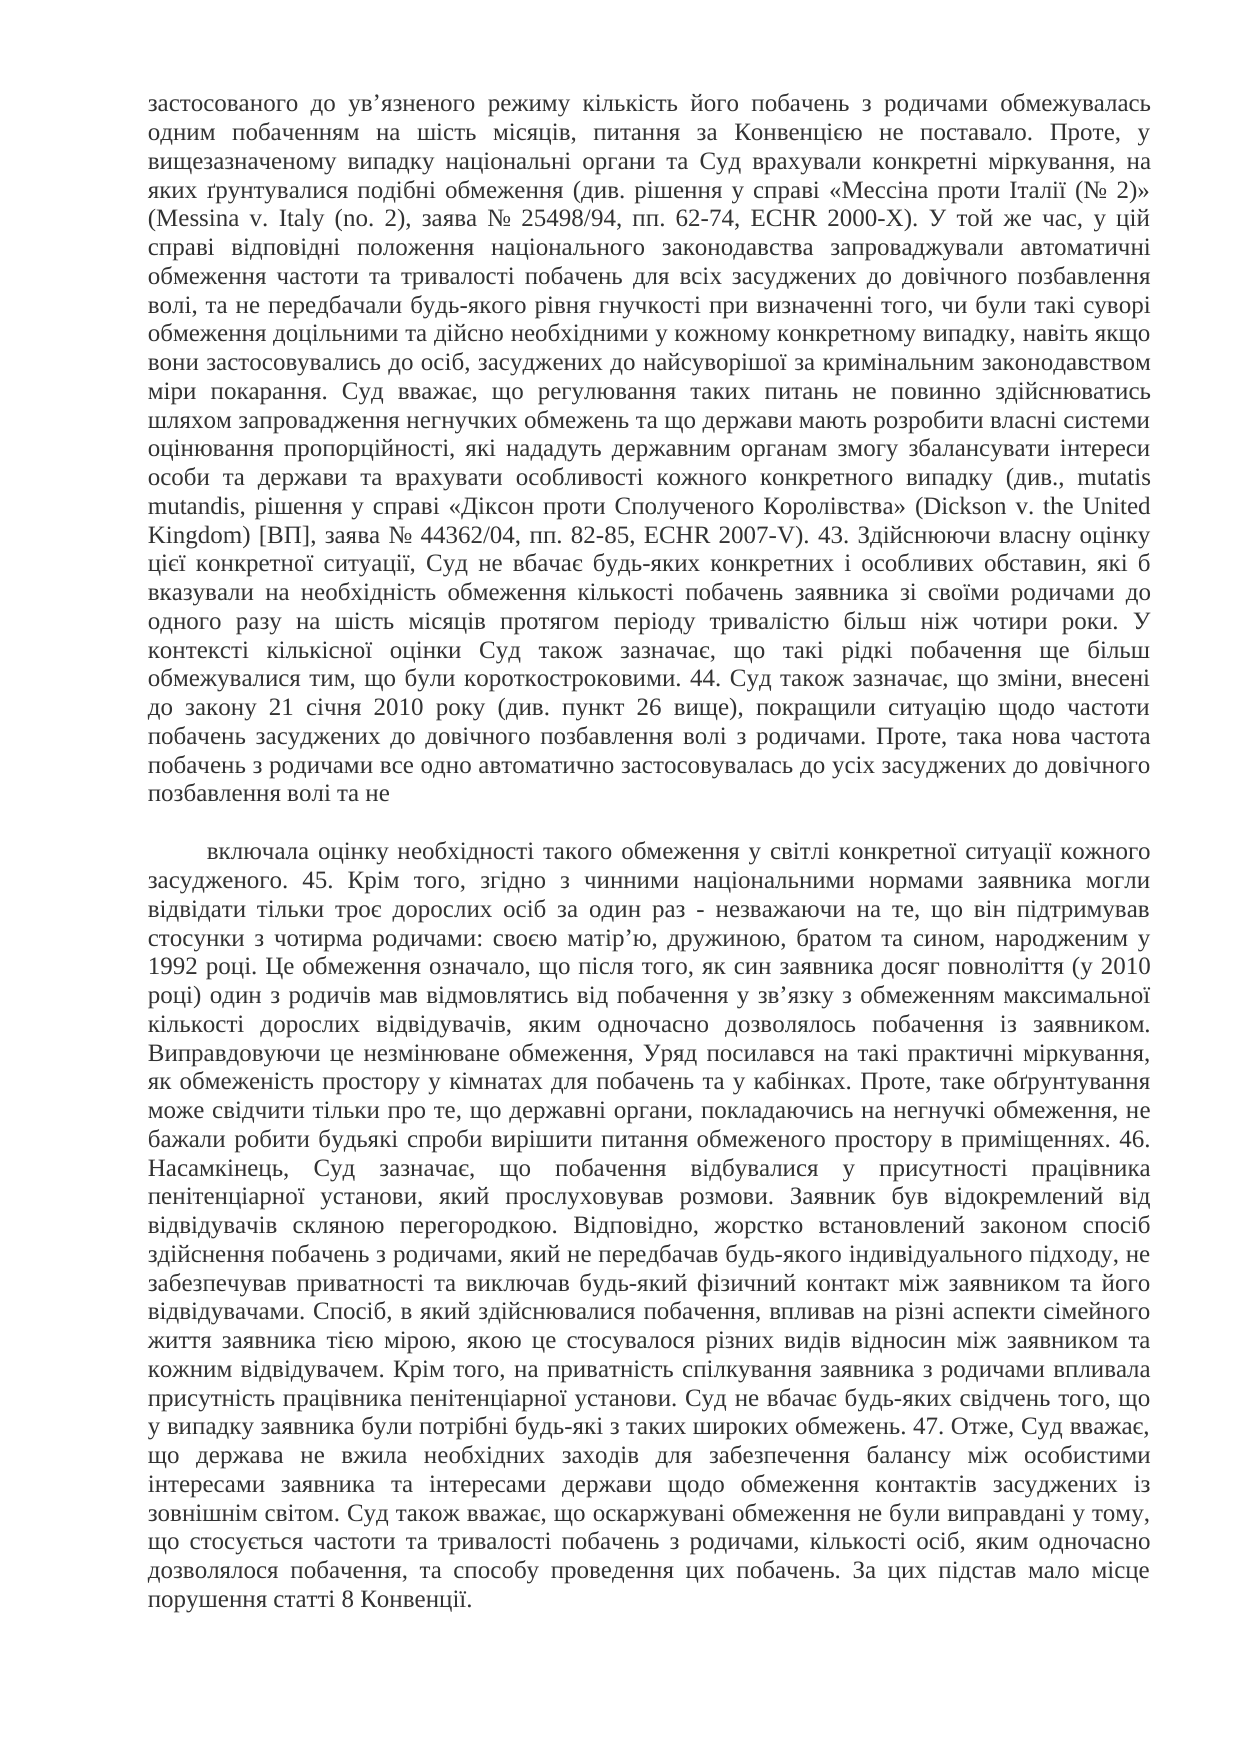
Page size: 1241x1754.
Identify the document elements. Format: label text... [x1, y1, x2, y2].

text включала оцінку необхідності такого обмеження у світлі конкретної ситуації кожного засудженого. 45. Крім того, згідно з чинними національними нормами заявника могли відвідати тільки троє дорослих осіб за один раз - незважаючи на те, що він підтримував стосунки з чотирма родичами: своєю матір’ю, дружиною, братом та сином, народженим у 1992 році. Це обмеження означало, що після того, як син заявника досяг повноліття (у 2010 році) один з родичів мав відмовлятись від побачення у зв’язку з обмеженням максимальної кількості дорослих відвідувачів, яким одночасно дозволялось побачення із заявником. Виправдовуючи це незмінюване обмеження, Уряд посилався на такі практичні міркування, як обмеженість простору у кімнатах для побачень та у кабінках. Проте, таке обґрунтування може свідчити тільки про те, що державні органи, покладаючись на негнучкі обмеження, не бажали робити будьякі спроби вирішити питання обмеженого простору в приміщеннях. 46. Насамкінець, Суд зазначає, що побачення відбувалися у присутності працівника пенітенціарної установи, який прослуховував розмови. Заявник був відокремлений від відвідувачів скляною перегородкою. Відповідно, жорстко встановлений законом спосіб здійснення побачень з родичами, який не передбачав будь-якого індивідуального підходу, не забезпечував приватності та виключав будь-який фізичний контакт між заявником та його відвідувачами. Спосіб, в який здійснювалися побачення, впливав на різні аспекти сімейного життя заявника тією мірою, якою це стосувалося різних видів відносин між заявником та кожним відвідувачем. Крім того, на приватність спілкування заявника з родичами впливала присутність працівника пенітенціарної установи. Суд не вбачає будь-яких свідчень того, що у випадку заявника були потрібні будь-які з таких широких обмежень. 47. Отже, Суд вважає, що держава не вжила необхідних заходів для забезпечення балансу між особистими інтересами заявника та інтересами держави щодо обмеження контактів засуджених із зовнішнім світом. Суд також вважає, що оскаржувані обмеження не були виправдані у тому, що стосується частоти та тривалості побачень з родичами, кількості осіб, яким одночасно дозволялося побачення, та способу проведення цих побачень. За цих підстав мало місце порушення статті 8 Конвенції. [148, 836, 1152, 1613]
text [148, 88, 1152, 807]
